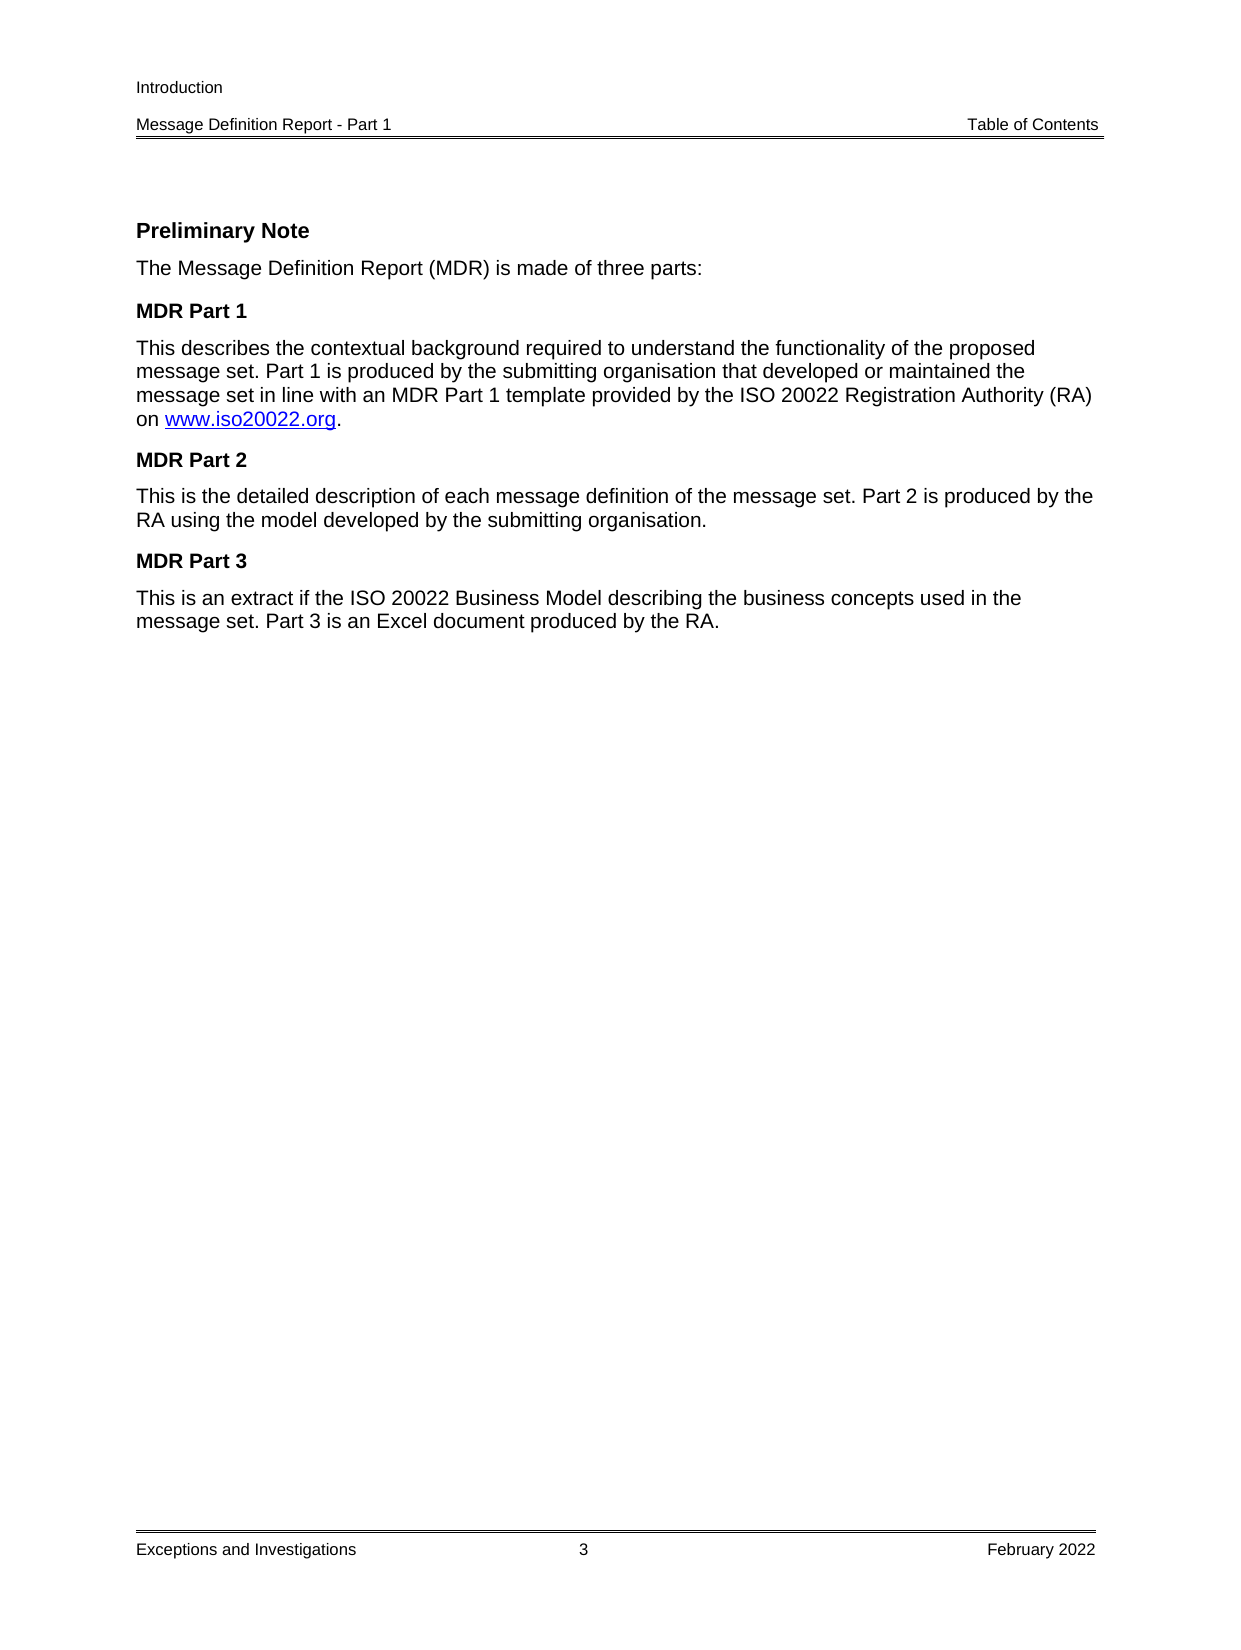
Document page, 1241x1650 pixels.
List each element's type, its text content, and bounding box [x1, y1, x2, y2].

text MDR Part 2 [136, 448, 1104, 472]
text This is an extract if the ISO 20022 Business Model describing the business concepts used in the message set. Part 3 is an Excel document produced by the RA. [136, 585, 1104, 633]
text MDR Part 3 [136, 549, 1104, 573]
text MDR Part 1 [136, 299, 1104, 323]
text This describes the contextual background required to understand the functionality of the proposed message set. Part 1 is produced by the submitting organisation that developed or maintained the message set in line with an MDR Part 1 template provided by the ISO 20022 Registration Authority (RA) on www.iso20022.org. [136, 335, 1104, 431]
text This is the detailed description of each message definition of the message set. Part 2 is produced by the RA using the model developed by the submitting organisation. [136, 484, 1104, 532]
text Preliminary Note [136, 218, 1104, 244]
text The Message Definition Report (MDR) is made of three parts: [136, 256, 1104, 280]
